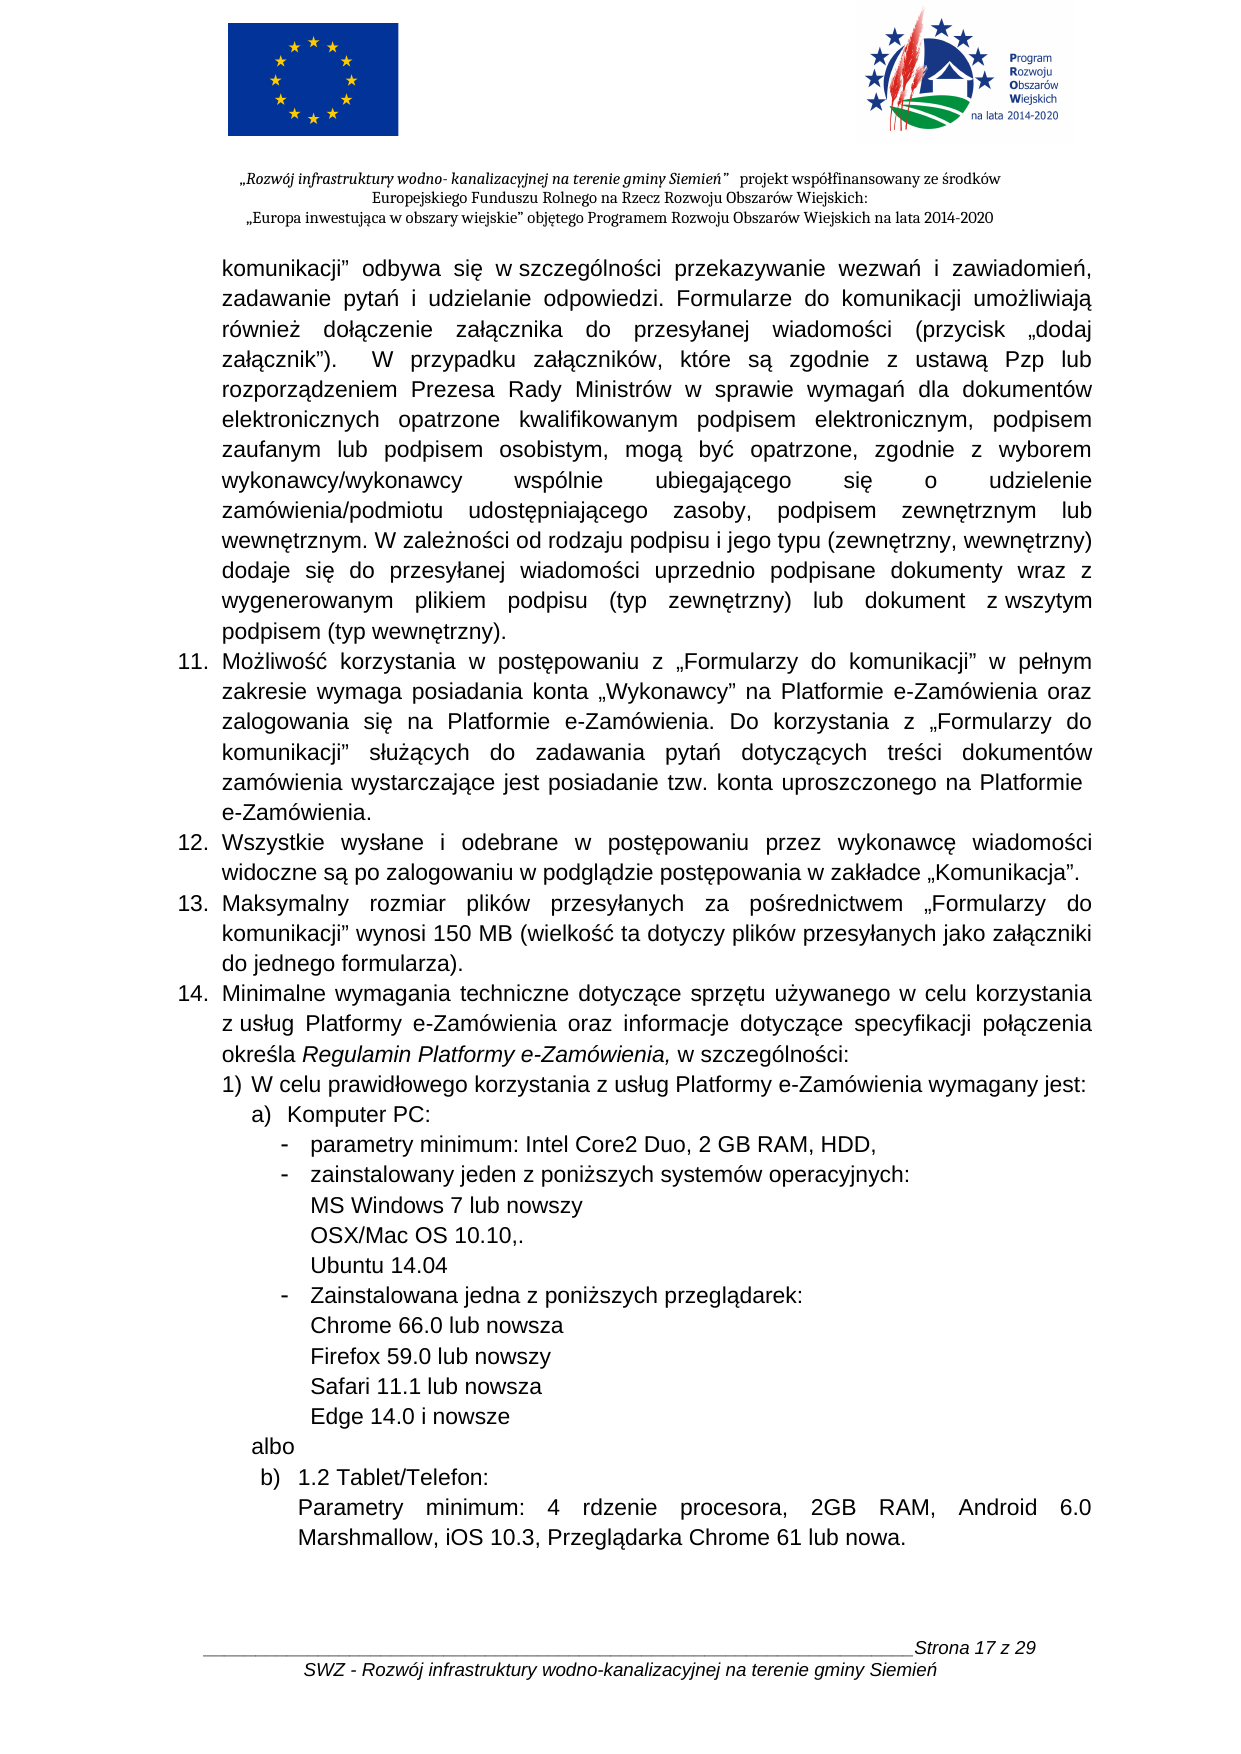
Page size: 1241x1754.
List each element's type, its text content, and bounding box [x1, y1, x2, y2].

picture [228, 23, 399, 136]
text Firefox 59.0 lub nowszy [310, 1343, 1092, 1369]
list parametry minimum: Intel Core2 Duo, 2 GB RAM, HDD, [281, 1131, 1092, 1158]
picture [856, 0, 1074, 143]
text OSX/Mac OS 10.10,. [310, 1222, 1092, 1248]
text albo [251, 1433, 1092, 1460]
list Komputer PC: [251, 1101, 1092, 1127]
list Możliwość korzystania w postępowaniu z „Formularzy do komunikacji” w pełnym zakresie wymaga posiadania konta „Wykonawcy” na Platformie e-Zamówienia oraz zalogowania się na Platformie e-Zamówienia. Do korzystania z „Formularzy do komunikacji” służących do zadawania pytań dotyczących treści dokumentów zamówienia wystarczające jest posiadanie tzw. konta uproszczonego na Platformie e-Zamówienia. [177, 648, 1092, 825]
list 1.2 Tablet/Telefon: Parametry minimum: 4 rdzenie procesora, 2GB RAM, Android 6.0 Marshmallow, iOS 10.3, Przeglądarka Chrome 61 lub nowa. [260, 1463, 1092, 1550]
text Ubuntu 14.04 [310, 1252, 1092, 1278]
text Chrome 66.0 lub nowsza [310, 1312, 1092, 1339]
list W celu prawidłowego korzystania z usług Platformy e-Zamówienia wymagany jest: [222, 1071, 1092, 1097]
text Edge 14.0 i nowsze [310, 1403, 1092, 1429]
text Safari 11.1 lub nowsza [310, 1373, 1092, 1399]
list Maksymalny rozmiar plików przesyłanych za pośrednictwem „Formularzy do komunikacji” wynosi 150 MB (wielkość ta dotyczy plików przesyłanych jako załączniki do jednego formularza). [177, 889, 1092, 976]
list Minimalne wymagania techniczne dotyczące sprzętu używanego w celu korzystania z usług Platformy e-Zamówienia oraz informacje dotyczące specyfikacji połączenia określa Regulamin Platformy e-Zamówienia, w szczególności: [177, 980, 1092, 1067]
list Zainstalowana jedna z poniższych przeglądarek: [281, 1282, 1092, 1309]
text MS Windows 7 lub nowszy [310, 1192, 1092, 1218]
list zainstalowany jeden z poniższych systemów operacyjnych: [281, 1161, 1092, 1188]
list Wszystkie wysłane i odebrane w postępowaniu przez wykonawcę wiadomości widoczne są po zalogowaniu w podglądzie postępowania w zakładce „Komunikacja”. [177, 829, 1092, 886]
